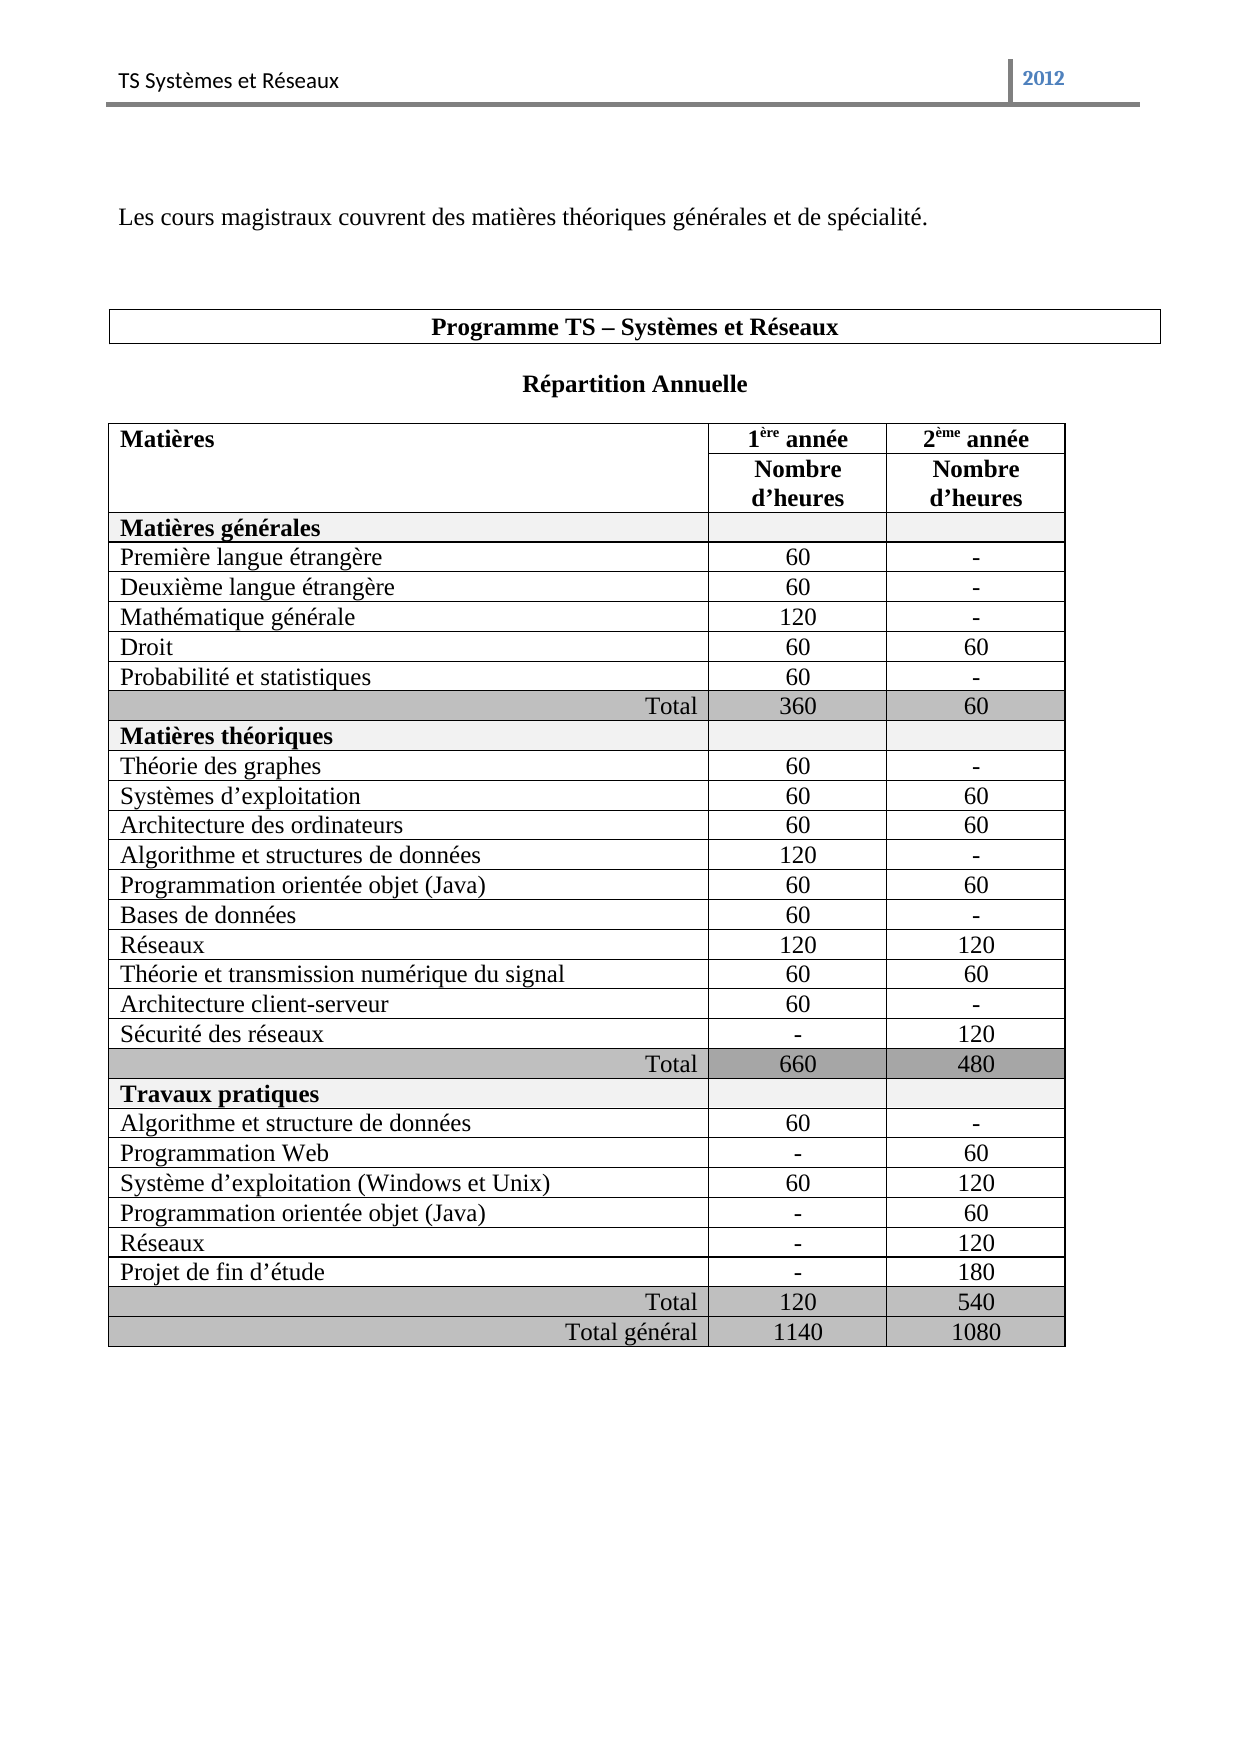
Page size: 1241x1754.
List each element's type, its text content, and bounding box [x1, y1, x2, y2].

table_cell Première langue étrangère [109, 543, 708, 571]
table_cell 60 [709, 751, 886, 780]
table_cell 120 [887, 1168, 1064, 1197]
table_cell Algorithme et structure de données [109, 1109, 708, 1137]
table_cell Architecture client-serveur [109, 989, 708, 1018]
table_cell - [887, 900, 1064, 929]
table_cell 120 [887, 930, 1064, 958]
table_cell Réseaux [109, 1228, 708, 1256]
table_cell - [887, 543, 1064, 571]
table_cell Sécurité des réseaux [109, 1019, 708, 1048]
table_cell 120 [709, 1287, 886, 1316]
table_cell 60 [887, 960, 1064, 988]
table_cell 1080 [887, 1317, 1064, 1346]
table_cell Théorie et transmission numérique du signal [109, 960, 708, 988]
table_cell 60 [709, 662, 886, 690]
table_cell Bases de données [109, 900, 708, 929]
table_cell 360 [709, 691, 886, 720]
table_cell 120 [887, 1019, 1064, 1048]
text Les cours magistraux couvrent des matières théoriques générales et de spécialité. [118, 202, 1152, 230]
table_cell 120 [709, 602, 886, 631]
table_cell 120 [709, 930, 886, 958]
table_cell - [709, 1198, 886, 1227]
table_cell Nombre d’heures [887, 454, 1064, 512]
table_cell 180 [887, 1258, 1064, 1286]
table_cell Nombre d’heures [709, 454, 886, 512]
table_cell Systèmes d’exploitation [109, 781, 708, 809]
table_cell [887, 1079, 1064, 1107]
table_cell Matières théoriques [109, 721, 708, 750]
table_cell [709, 1079, 886, 1107]
table_cell 60 [887, 811, 1064, 839]
table_cell 60 [887, 1198, 1064, 1227]
table_cell [709, 721, 886, 750]
table_cell Programmation orientée objet (Java) [109, 1198, 708, 1227]
table_cell 1140 [709, 1317, 886, 1346]
table_cell Total [109, 1049, 708, 1078]
table_header Matières [109, 424, 708, 512]
table_cell 120 [887, 1228, 1064, 1256]
table_cell 60 [709, 632, 886, 661]
table_cell 60 [709, 811, 886, 839]
table_cell Système d’exploitation (Windows et Unix) [109, 1168, 708, 1197]
table_cell Projet de fin d’étude [109, 1258, 708, 1286]
table_cell [887, 513, 1064, 541]
table_cell - [709, 1258, 886, 1286]
table_cell Droit [109, 632, 708, 661]
table_cell [709, 513, 886, 541]
table_cell - [887, 840, 1064, 869]
table_cell Matières générales [109, 513, 708, 541]
table_cell 60 [709, 900, 886, 929]
table_cell - [887, 602, 1064, 631]
table_cell 60 [887, 1138, 1064, 1167]
table_cell 540 [887, 1287, 1064, 1316]
table_cell Réseaux [109, 930, 708, 958]
table_cell Total général [109, 1317, 708, 1346]
table_cell 60 [709, 781, 886, 809]
table_cell Architecture des ordinateurs [109, 811, 708, 839]
table_cell - [709, 1019, 886, 1048]
table_cell 60 [709, 870, 886, 899]
table_cell 60 [887, 781, 1064, 809]
table_cell - [887, 1109, 1064, 1137]
table_cell 60 [709, 572, 886, 601]
table_cell Algorithme et structures de données [109, 840, 708, 869]
table_cell 60 [709, 960, 886, 988]
table_cell Mathématique générale [109, 602, 708, 631]
table_cell Travaux pratiques [109, 1079, 708, 1107]
table_header 1ère année [709, 424, 886, 453]
table_header 2ème année [887, 424, 1064, 453]
table_cell Probabilité et statistiques [109, 662, 708, 690]
table_cell - [887, 751, 1064, 780]
table_cell 60 [709, 1109, 886, 1137]
table_cell 660 [709, 1049, 886, 1078]
table_cell Deuxième langue étrangère [109, 572, 708, 601]
table_cell 60 [887, 691, 1064, 720]
table_cell - [709, 1228, 886, 1256]
table_cell 60 [887, 632, 1064, 661]
text Répartition Annuelle [118, 369, 1152, 398]
table_cell [887, 721, 1064, 750]
table_cell Programmation Web [109, 1138, 708, 1167]
table_cell 120 [709, 840, 886, 869]
table_cell 60 [887, 870, 1064, 899]
table_cell 480 [887, 1049, 1064, 1078]
text Programme TS – Systèmes et Réseaux [110, 310, 1160, 343]
table_cell Théorie des graphes [109, 751, 708, 780]
table_cell - [887, 989, 1064, 1018]
table_cell - [709, 1138, 886, 1167]
table_cell 60 [709, 1168, 886, 1197]
table_cell 60 [709, 543, 886, 571]
table_cell 60 [709, 989, 886, 1018]
table_cell Total [109, 691, 708, 720]
table_cell - [887, 662, 1064, 690]
table_cell Total [109, 1287, 708, 1316]
table_cell Programmation orientée objet (Java) [109, 870, 708, 899]
table_cell - [887, 572, 1064, 601]
